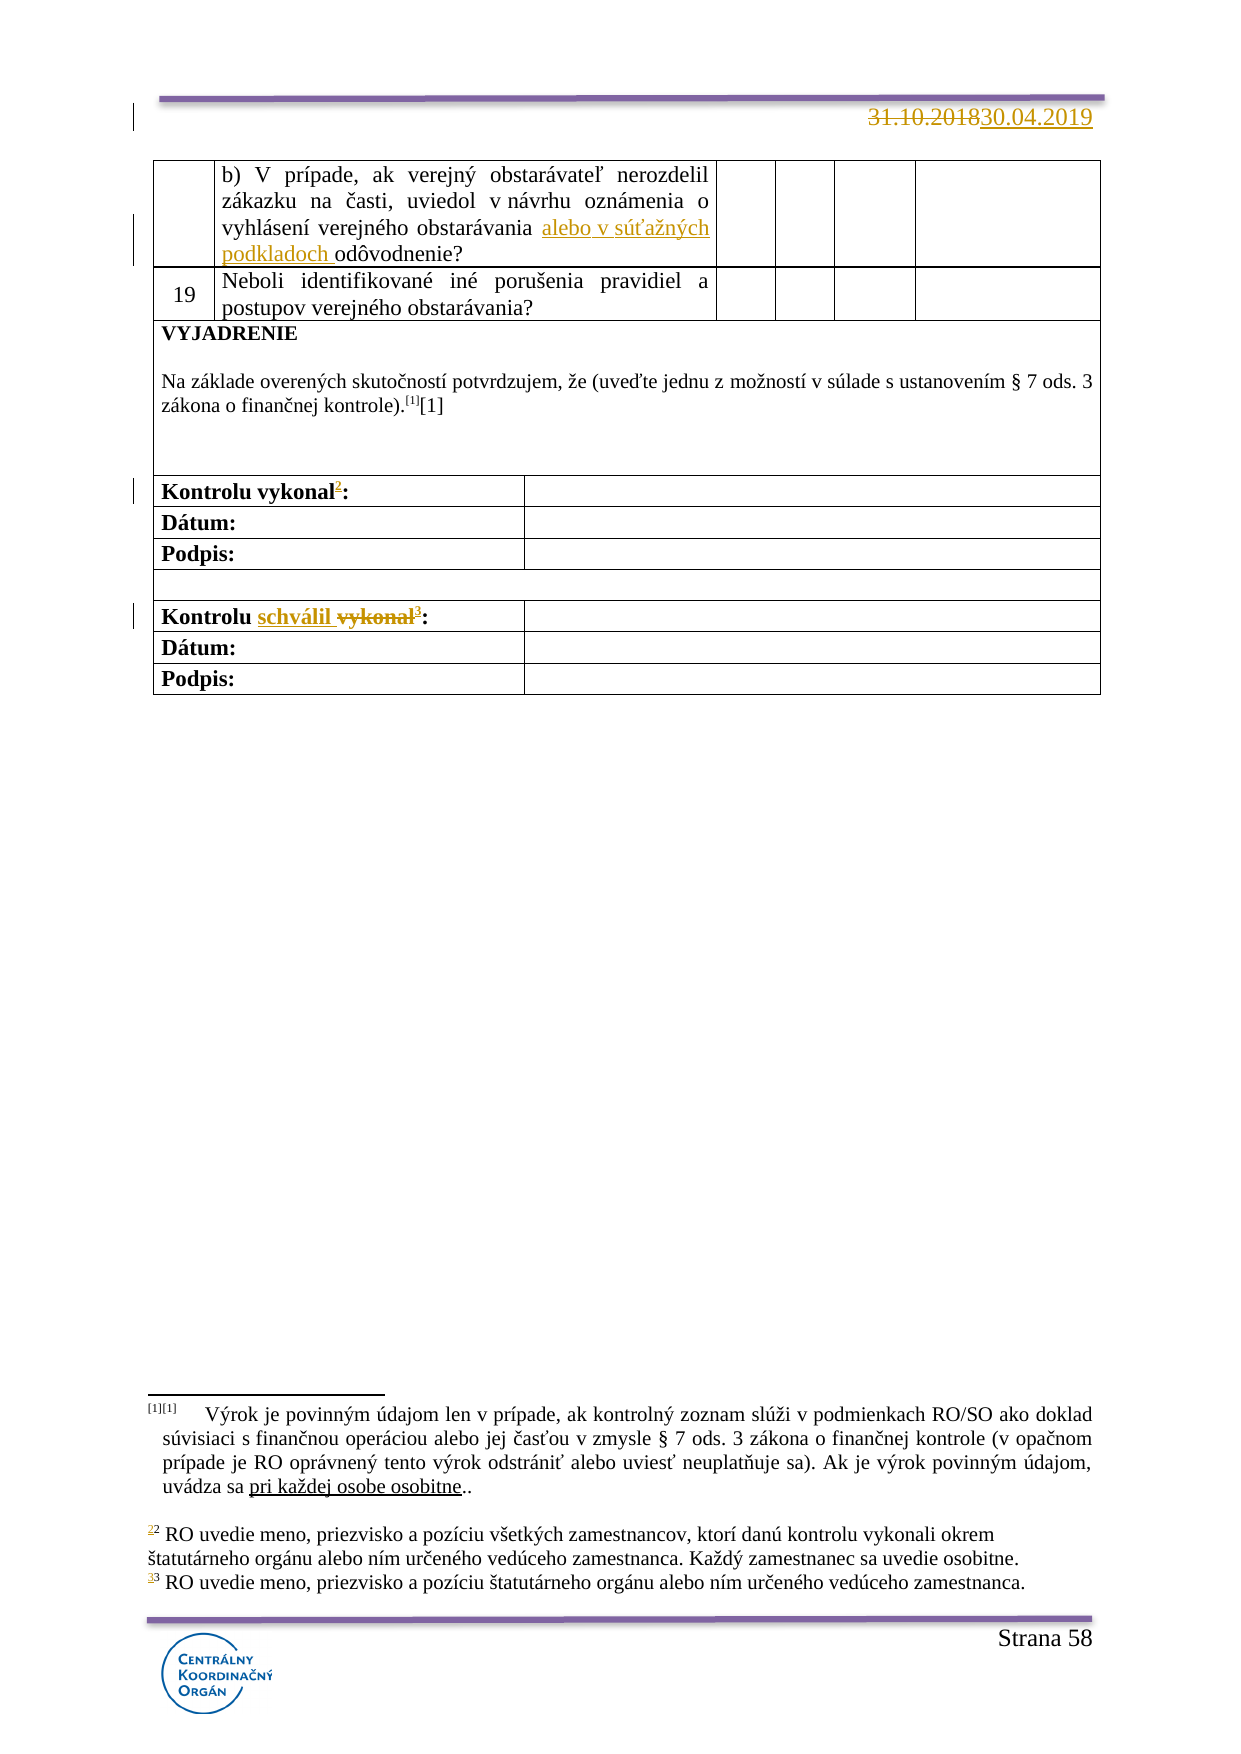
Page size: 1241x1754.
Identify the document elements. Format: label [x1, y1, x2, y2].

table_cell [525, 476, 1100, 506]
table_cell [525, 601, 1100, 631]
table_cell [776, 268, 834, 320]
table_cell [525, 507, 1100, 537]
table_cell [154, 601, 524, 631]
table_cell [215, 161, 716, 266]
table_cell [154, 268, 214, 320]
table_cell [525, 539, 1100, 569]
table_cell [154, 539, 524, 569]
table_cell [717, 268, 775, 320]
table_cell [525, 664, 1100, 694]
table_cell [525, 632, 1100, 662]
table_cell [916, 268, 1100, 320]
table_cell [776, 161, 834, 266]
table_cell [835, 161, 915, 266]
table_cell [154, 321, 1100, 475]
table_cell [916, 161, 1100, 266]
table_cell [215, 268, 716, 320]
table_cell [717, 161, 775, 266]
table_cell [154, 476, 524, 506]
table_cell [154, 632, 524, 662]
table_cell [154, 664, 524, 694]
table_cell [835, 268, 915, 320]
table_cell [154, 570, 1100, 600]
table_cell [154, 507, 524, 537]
picture [159, 1631, 272, 1713]
